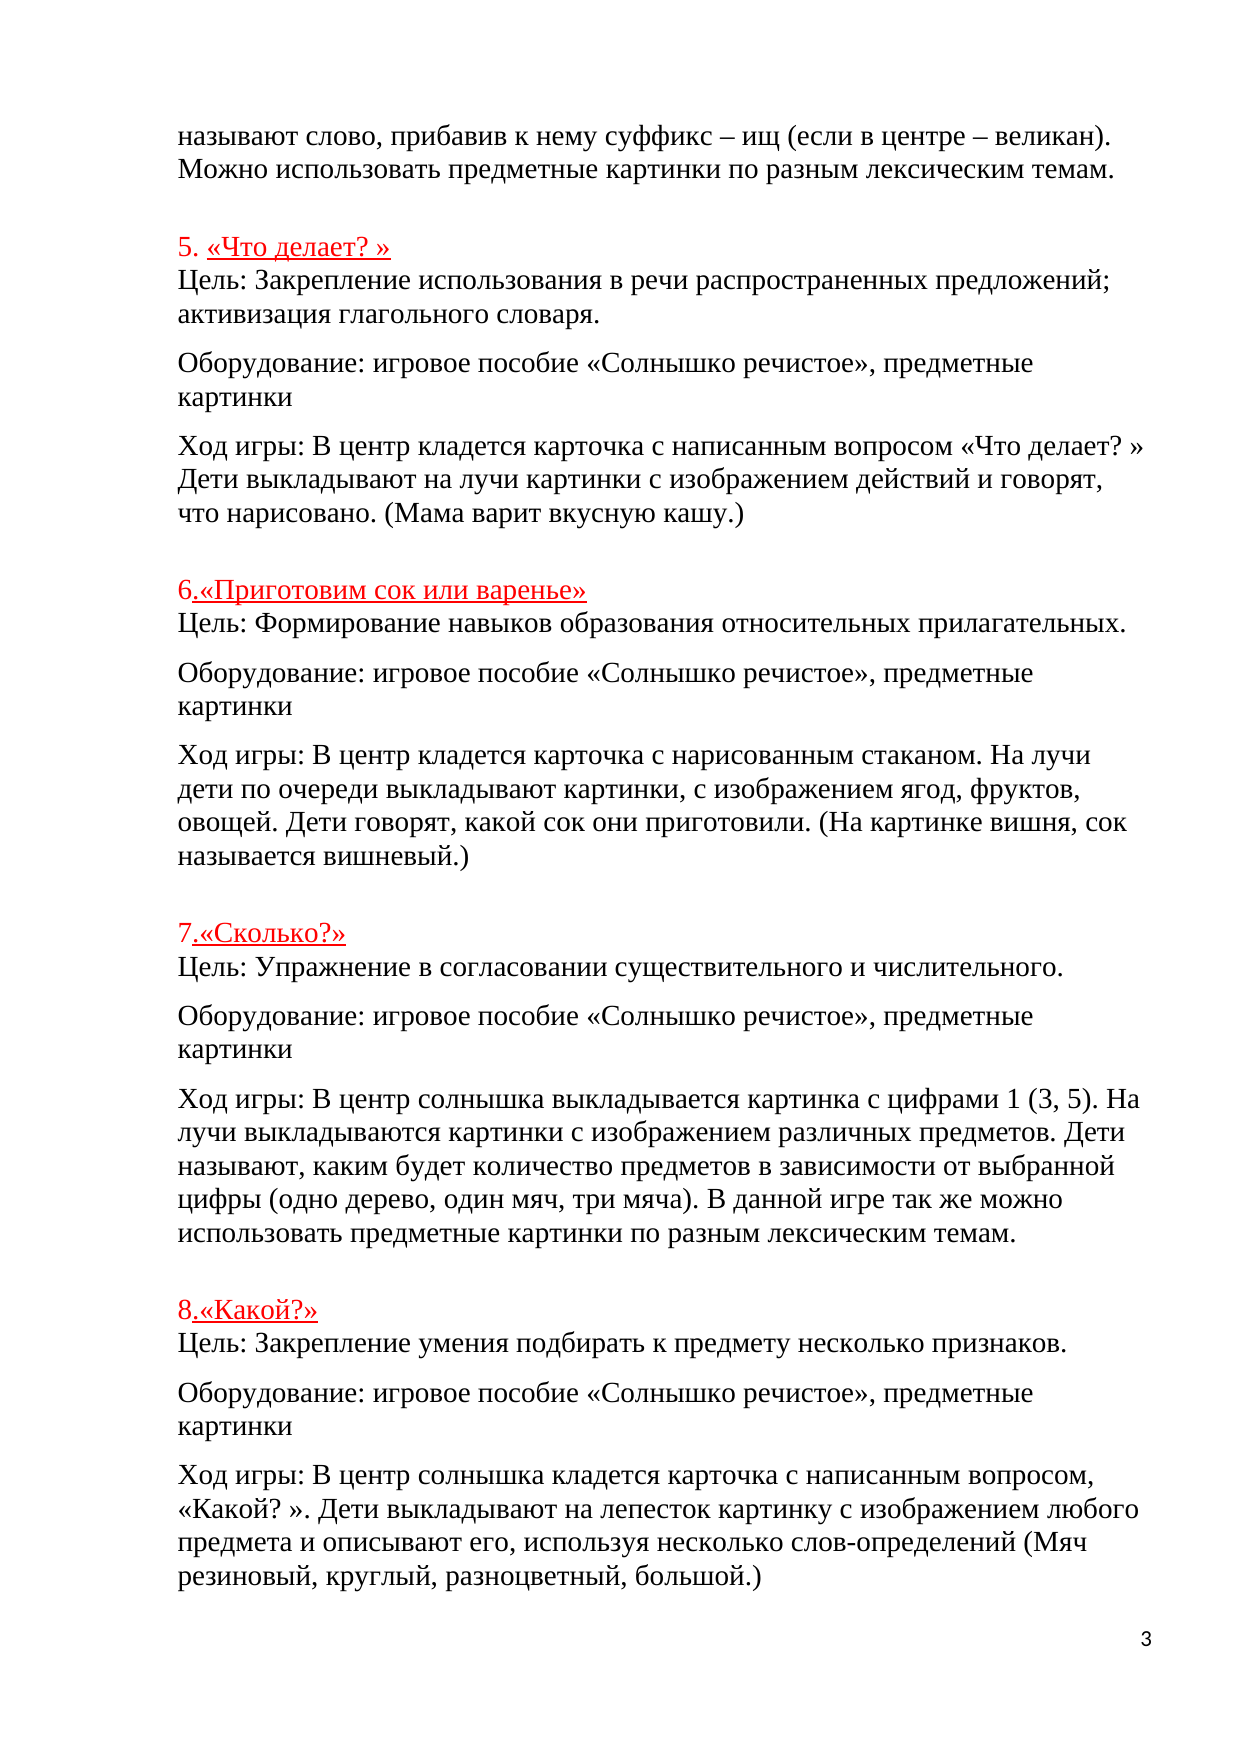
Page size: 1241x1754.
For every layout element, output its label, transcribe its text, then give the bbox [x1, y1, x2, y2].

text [177, 1457, 1152, 1592]
text Оборудование: игровое пособие «Солнышко речистое», предметные картинки [177, 1375, 1152, 1442]
text 8.«Какой?» Цель: Закрепление умения подбирать к предмету несколько признаков. [177, 1292, 1152, 1359]
text Ход игры: В центр кладется карточка с написанным вопросом «Что делает? » Дети выкладывают на лучи картинки с изображением действий и говорят, что нарисовано. (Мама варит вкусную кашу.) [177, 428, 1152, 556]
text 5. «Что делает? » Цель: Закрепление использования в речи распространенных предложений; активизация глагольного словаря. [177, 229, 1152, 329]
text Оборудование: игровое пособие «Солнышко речистое», предметные картинки [177, 998, 1152, 1065]
text 7.«Сколько?» Цель: Упражнение в согласовании существительного и числительного. [177, 915, 1152, 982]
text Ход игры: В центр солнышка выкладывается картинка с цифрами 1 (3, 5). На лучи выкладываются картинки с изображением различных предметов. Дети называют, каким будет количество предметов в зависимости от выбранной цифры (одно дерево, один мяч, три мяча). В данной игре так же можно использовать предметные картинки по разным лексическим темам. [177, 1081, 1152, 1276]
text Оборудование: игровое пособие «Солнышко речистое», предметные картинки [177, 345, 1152, 412]
text 6.«Приготовим сок или варенье» Цель: Формирование навыков образования относительных прилагательных. [177, 572, 1152, 639]
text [177, 118, 1152, 213]
text Ход игры: В центр кладется карточка с нарисованным стаканом. На лучи дети по очереди выкладывают картинки, с изображением ягод, фруктов, овощей. Дети говорят, какой сок они приготовили. (На картинке вишня, сок называется вишневый.) [177, 737, 1152, 900]
text Оборудование: игровое пособие «Солнышко речистое», предметные картинки [177, 655, 1152, 722]
